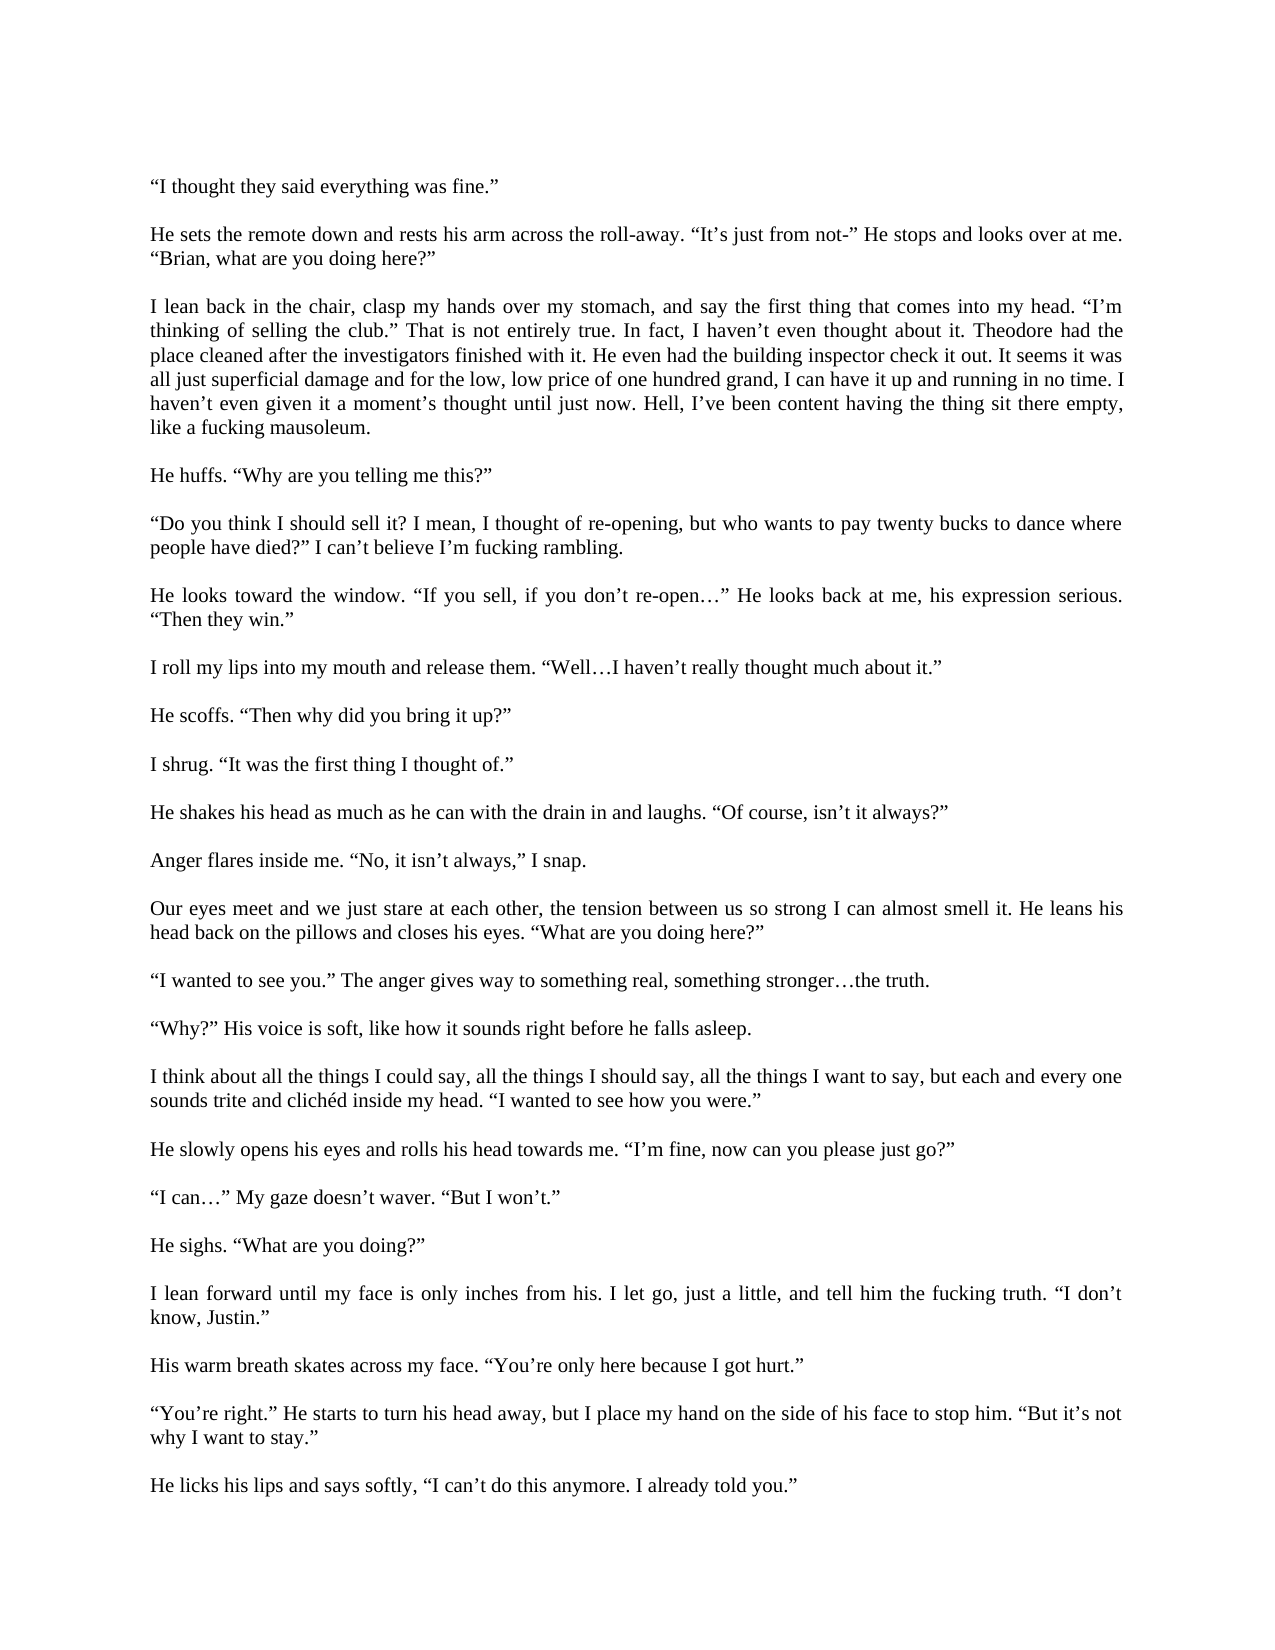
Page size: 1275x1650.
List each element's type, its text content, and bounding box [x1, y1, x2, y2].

text I lean back in the chair, clasp my hands over my stomach, and say the first thing that comes into my head. “I’m thinking of selling the club.” That is not entirely true. In fact, I haven’t even thought about it. Theodore had the place cleaned after the investigators finished with it. He even had the building inspector check it out. It seems it was all just superficial damage and for the low, low price of one hundred grand, I can have it up and running in no time. I haven’t even given it a moment’s thought until just now. Hell, I’ve been content having the thing sit there empty, like a fucking mausoleum. [150, 294, 1125, 439]
text He slowly opens his eyes and rolls his head towards me. “I’m fine, now can you please just go?” [150, 1137, 1125, 1161]
text “I can…” My gaze doesn’t waver. “But I won’t.” [150, 1185, 1125, 1209]
text “I wanted to see you.” The anger gives way to something real, something stronger…the truth. [150, 968, 1125, 992]
text He sighs. “What are you doing?” [150, 1233, 1125, 1257]
text Anger flares inside me. “No, it isn’t always,” I snap. [150, 848, 1125, 872]
text He sets the remote down and rests his arm across the roll-away. “It’s just from not-” He stops and looks over at me. “Brian, what are you doing here?” [150, 222, 1125, 270]
text He licks his lips and says softly, “I can’t do this anymore. I already told you.” [150, 1473, 1125, 1497]
text “Why?” His voice is soft, like how it sounds right before he falls asleep. [150, 1016, 1125, 1040]
text He scoffs. “Then why did you bring it up?” [150, 703, 1125, 727]
text I roll my lips into my mouth and release them. “Well…I haven’t really thought much about it.” [150, 655, 1125, 679]
text His warm breath skates across my face. “You’re only here because I got hurt.” [150, 1353, 1125, 1377]
text Our eyes meet and we just stare at each other, the tension between us so strong I can almost smell it. He leans his head back on the pillows and closes his eyes. “What are you doing here?” [150, 896, 1125, 944]
text I lean forward until my face is only inches from his. I let go, just a little, and tell him the fucking truth. “I don’t know, Justin.” [150, 1281, 1125, 1329]
text “I thought they said everything was fine.” [150, 174, 1125, 198]
text I shrug. “It was the first thing I thought of.” [150, 752, 1125, 776]
text He shakes his head as much as he can with the drain in and laughs. “Of course, isn’t it always?” [150, 800, 1125, 824]
text He looks toward the window. “If you sell, if you don’t re-open…” He looks back at me, his expression serious. “Then they win.” [150, 583, 1125, 631]
text I think about all the things I could say, all the things I should say, all the things I want to say, but each and every one sounds trite and clichéd inside my head. “I wanted to see how you were.” [150, 1064, 1125, 1112]
text “Do you think I should sell it? I mean, I thought of re-opening, but who wants to pay twenty bucks to dance where people have died?” I can’t believe I’m fucking rambling. [150, 511, 1125, 559]
text “You’re right.” He starts to turn his head away, but I place my hand on the side of his face to stop him. “But it’s not why I want to stay.” [150, 1401, 1125, 1449]
text He huffs. “Why are you telling me this?” [150, 463, 1125, 487]
